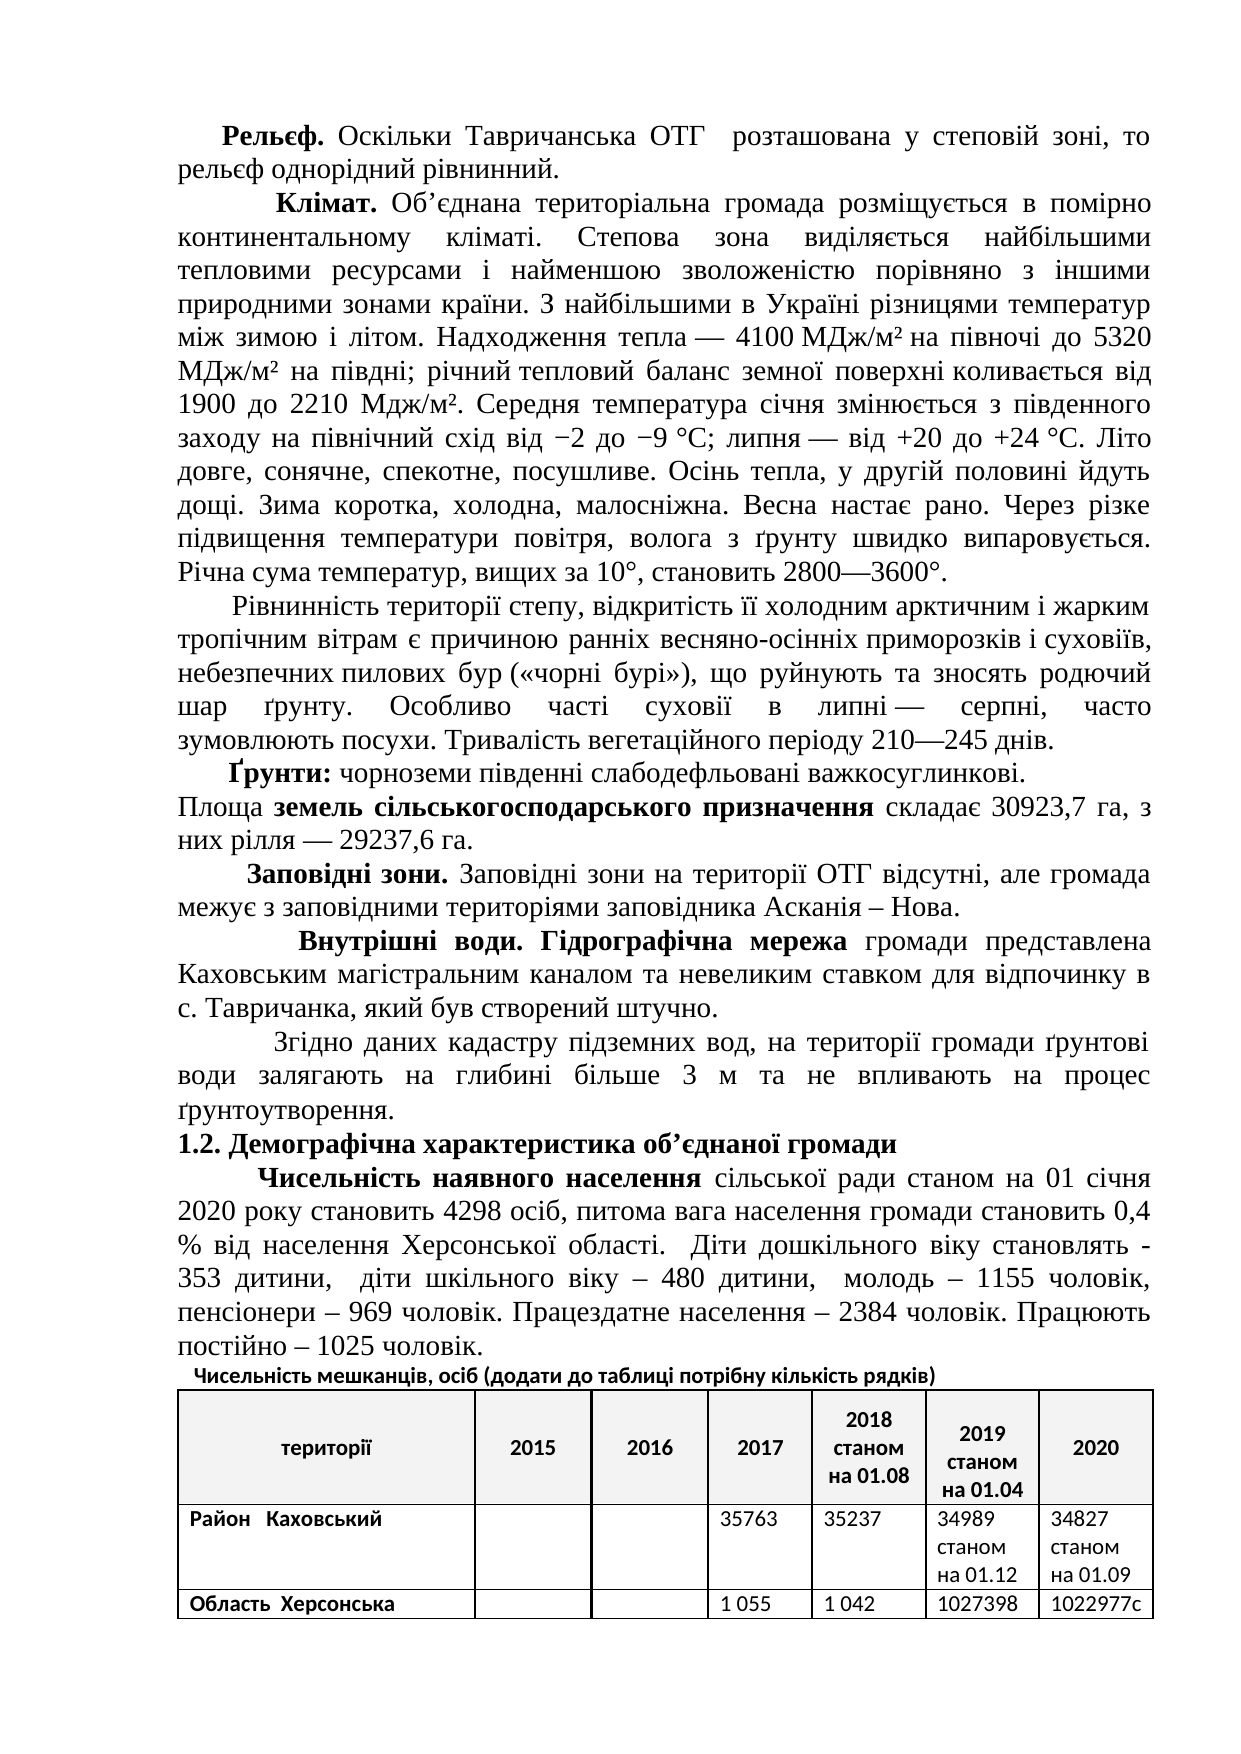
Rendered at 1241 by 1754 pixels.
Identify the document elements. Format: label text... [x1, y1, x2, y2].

table_cell 35237 [813, 1505, 925, 1588]
table_cell [593, 1505, 707, 1588]
table_cell [476, 1505, 590, 1588]
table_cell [927, 1590, 1038, 1618]
text Клімат. Об’єднана територіальна громада розміщується в помірно континентальному кліматі. Степова зона виділяється найбільшими тепловими ресурсами і найменшою зволоженістю порівняно з іншими природними зонами країни. З найбільшими в Україні різницями температур між зимою і літом. Надходження тепла — 4100 МДж/м² на півночі до 5320 МДж/м² на півдні; річний тепловий баланс земної поверхні коливається від 1900 до 2210 Мдж/м². Середня температура січня змінюється з південного заходу на північний схід від −2 до −9 °C; липня — від +20 до +24 °C. Літо довге, сонячне, спекотне, посушливе. Осінь тепла, у другій половині йдуть дощі. Зима коротка, холодна, малосніжна. Весна настає рано. Через різке підвищення температури повітря, волога з ґрунту швидко випаровується. Річна сума температур, вищих за 10°, становить 2800—3600°. [177, 185, 1152, 588]
table_cell 34989 станом на 01.12 [927, 1505, 1038, 1588]
table_cell Район Каховський [179, 1505, 474, 1588]
table_header території [179, 1391, 474, 1503]
text Внутрішні води. Гідрографічна мережа громади представлена Каховським магістральним каналом та невеликим ставком для відпочинку в с. Тавричанка, який був створений штучно. [177, 923, 1152, 1024]
text Рельєф. Оскільки Тавричанська ОТГ розташована у степовій зоні, то рельєф однорідний рівнинний. [177, 118, 1152, 185]
table_header 2018 станом на 01.08 [813, 1391, 925, 1503]
title Чисельність мешканців, осіб (додати до таблиці потрібну кількість рядків) [177, 1361, 1152, 1389]
table_cell 35763 [709, 1505, 811, 1588]
text 1.2. Демографічна характеристика об’єднаної громади [177, 1126, 1152, 1160]
table_header 2016 [593, 1391, 707, 1503]
table_cell 1 055 649 [709, 1590, 811, 1618]
text Заповідні зони. Заповідні зони на території ОТГ відсутні, але громада межує з заповідними територіями заповідника Асканія – Нова. [177, 856, 1152, 923]
table_header 2019 станом на 01.04 [927, 1391, 1038, 1503]
table_header 2020 [1040, 1391, 1152, 1503]
table_cell 1 042 087 [813, 1590, 925, 1618]
table_header 2015 [476, 1391, 590, 1503]
table_cell [476, 1590, 590, 1618]
table_cell [593, 1590, 707, 1618]
table_cell Область Херсонська [179, 1590, 474, 1618]
text Ґрунти: чорноземи південні слабодефльовані важкосуглинкові. [177, 755, 1152, 789]
table_cell 34827 станом на 01.09 [1040, 1505, 1152, 1588]
text Чисельність наявного населення сільської ради станом на 01 січня 2020 року становить 4298 осіб, питома вага населення громади становить 0,4 % від населення Херсонської області. Діти дошкільного віку становлять - 353 дитини, діти шкільного віку – 480 дитини, молодь – 1155 чоловік, пенсіонери – 969 чоловік. Працездатне населення – 2384 чоловік. Працюють постійно – 1025 чоловік. [177, 1160, 1152, 1361]
table_header 2017 [709, 1391, 811, 1503]
text Згідно даних кадастру підземних вод, на території громади ґрунтові води залягають на глибині більше 3 м та не впливають на процес ґрунтоутворення. [177, 1024, 1152, 1126]
text Площа земель сільськогосподарського призначення складає 30923,7 га, з них рілля — 29237,6 га. [177, 789, 1152, 856]
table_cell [1040, 1590, 1152, 1618]
text Рівнинність території степу, відкритість її холодним арктичним і жарким тропічним вітрам є причиною ранніх весняно-осінніх приморозків і суховіїв, небезпечних пилових бур («чорні бурі»), що руйнують та зносять родючий шар ґрунту. Особливо часті суховії в липні — серпні, часто зумовлюють посухи. Тривалість вегетаційного періоду 210—245 днів. [177, 588, 1152, 755]
